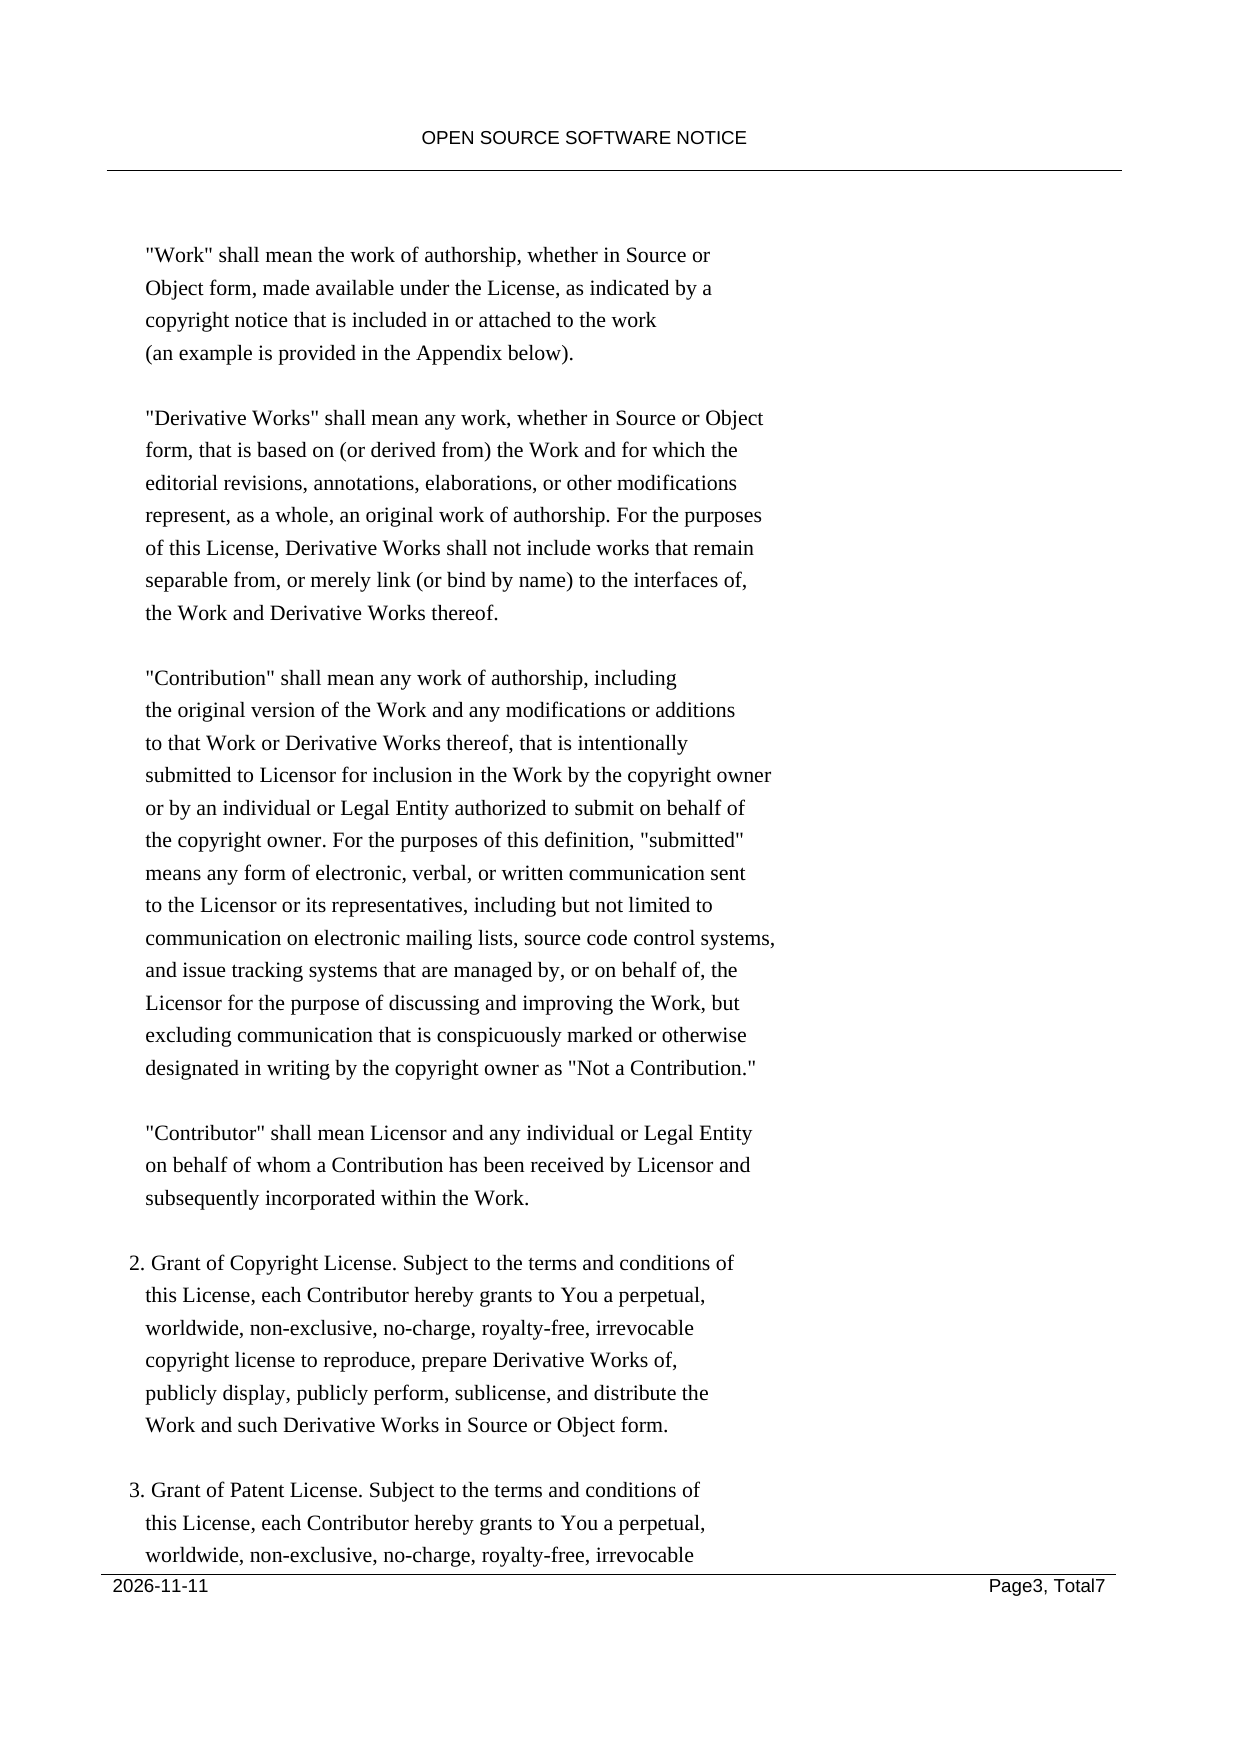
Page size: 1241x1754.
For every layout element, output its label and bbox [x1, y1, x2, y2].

text [112, 206, 1128, 1571]
